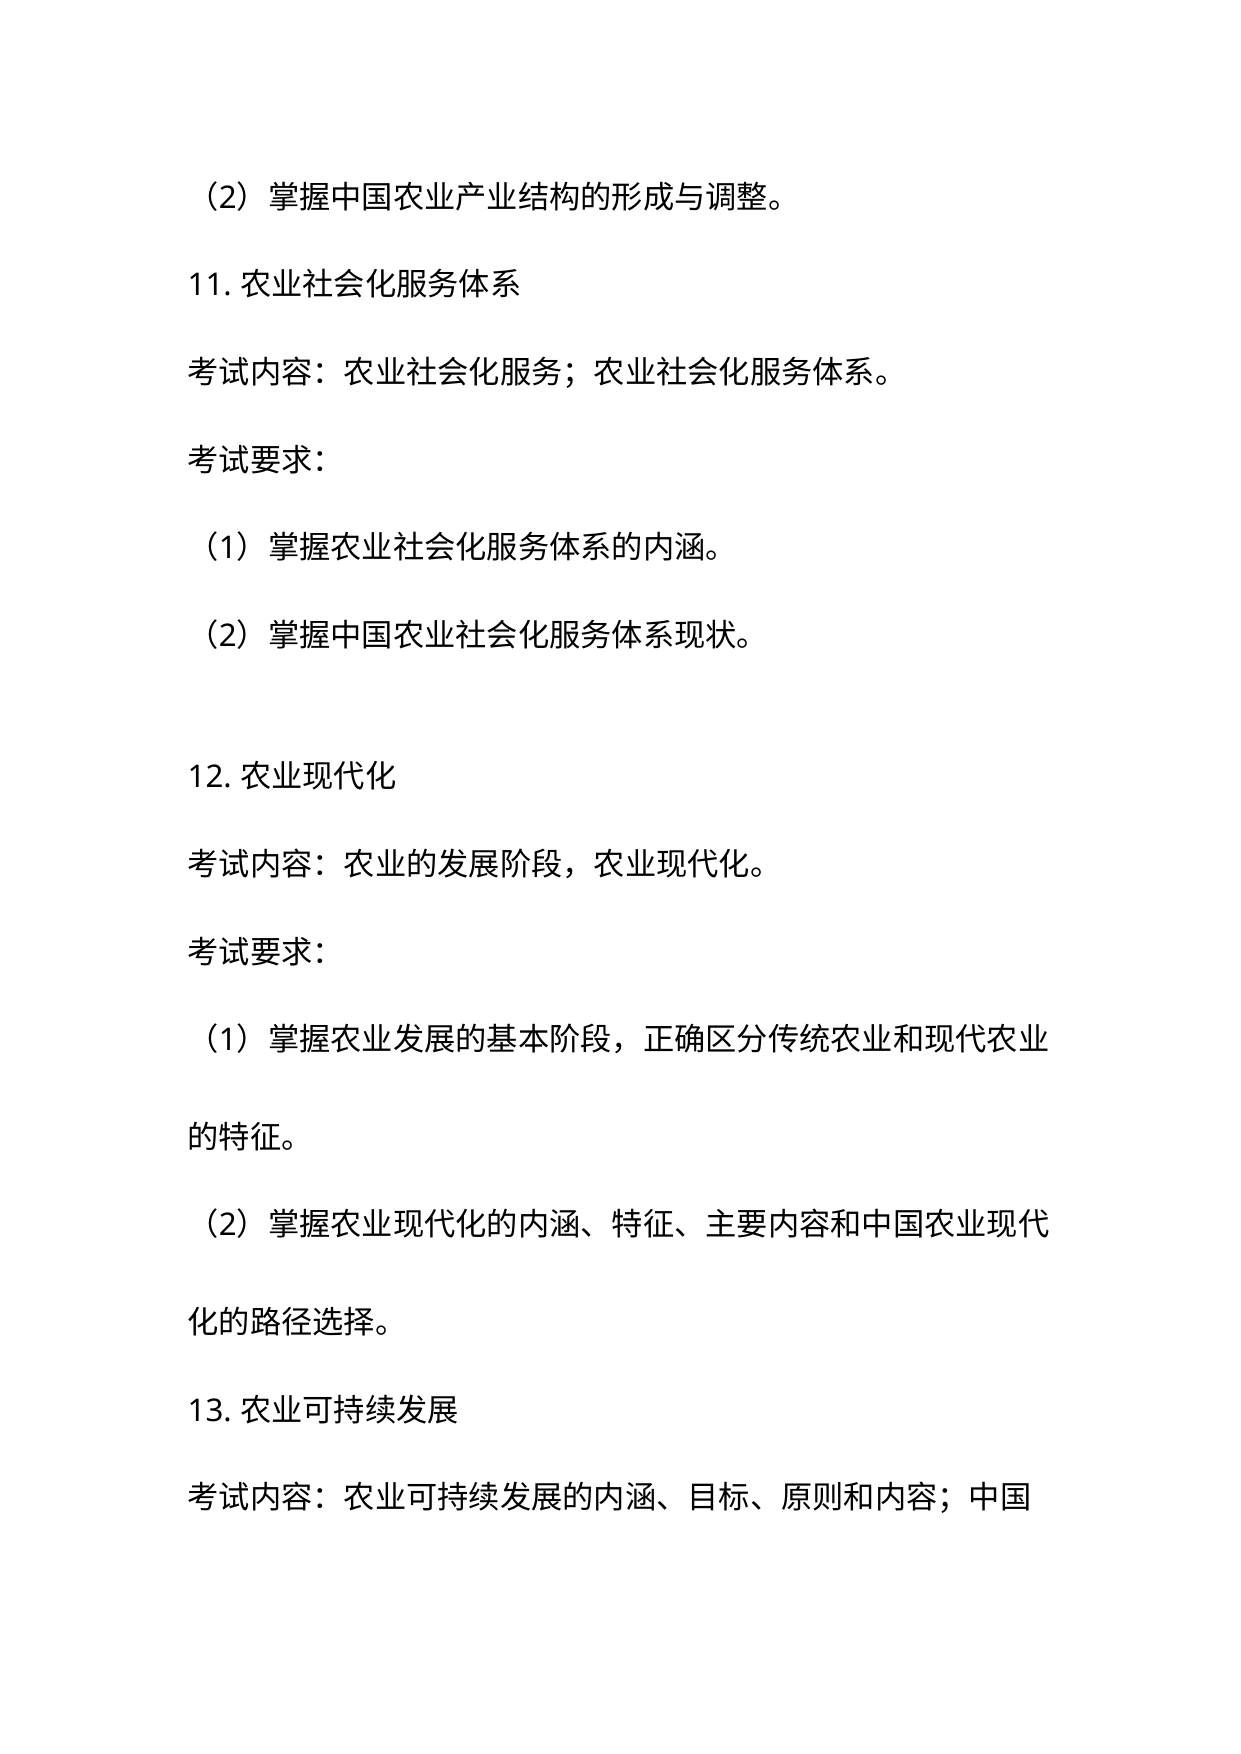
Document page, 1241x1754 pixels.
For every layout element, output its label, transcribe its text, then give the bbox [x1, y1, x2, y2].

text （1）掌握农业社会化服务体系的内涵。 [187, 513, 1053, 578]
text （1）掌握农业发展的基本阶段，正确区分传统农业和现代农业的特征。 [187, 1005, 1053, 1167]
text （2）掌握农业现代化的内涵、特征、主要内容和中国农业现代化的路径选择。 [187, 1190, 1053, 1352]
text 11. 农业社会化服务体系 [187, 250, 1053, 315]
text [187, 1463, 1053, 1528]
text 13. 农业可持续发展 [187, 1375, 1053, 1440]
text （2）掌握中国农业产业结构的形成与调整。 [187, 162, 1053, 227]
text 12. 农业现代化 [187, 742, 1053, 807]
text （2）掌握中国农业社会化服务体系现状。 [187, 600, 1053, 665]
text 考试要求： [187, 425, 1053, 490]
text 考试内容：农业的发展阶段，农业现代化。 [187, 829, 1053, 894]
text 考试要求： [187, 917, 1053, 982]
text 考试内容：农业社会化服务；农业社会化服务体系。 [187, 337, 1053, 402]
